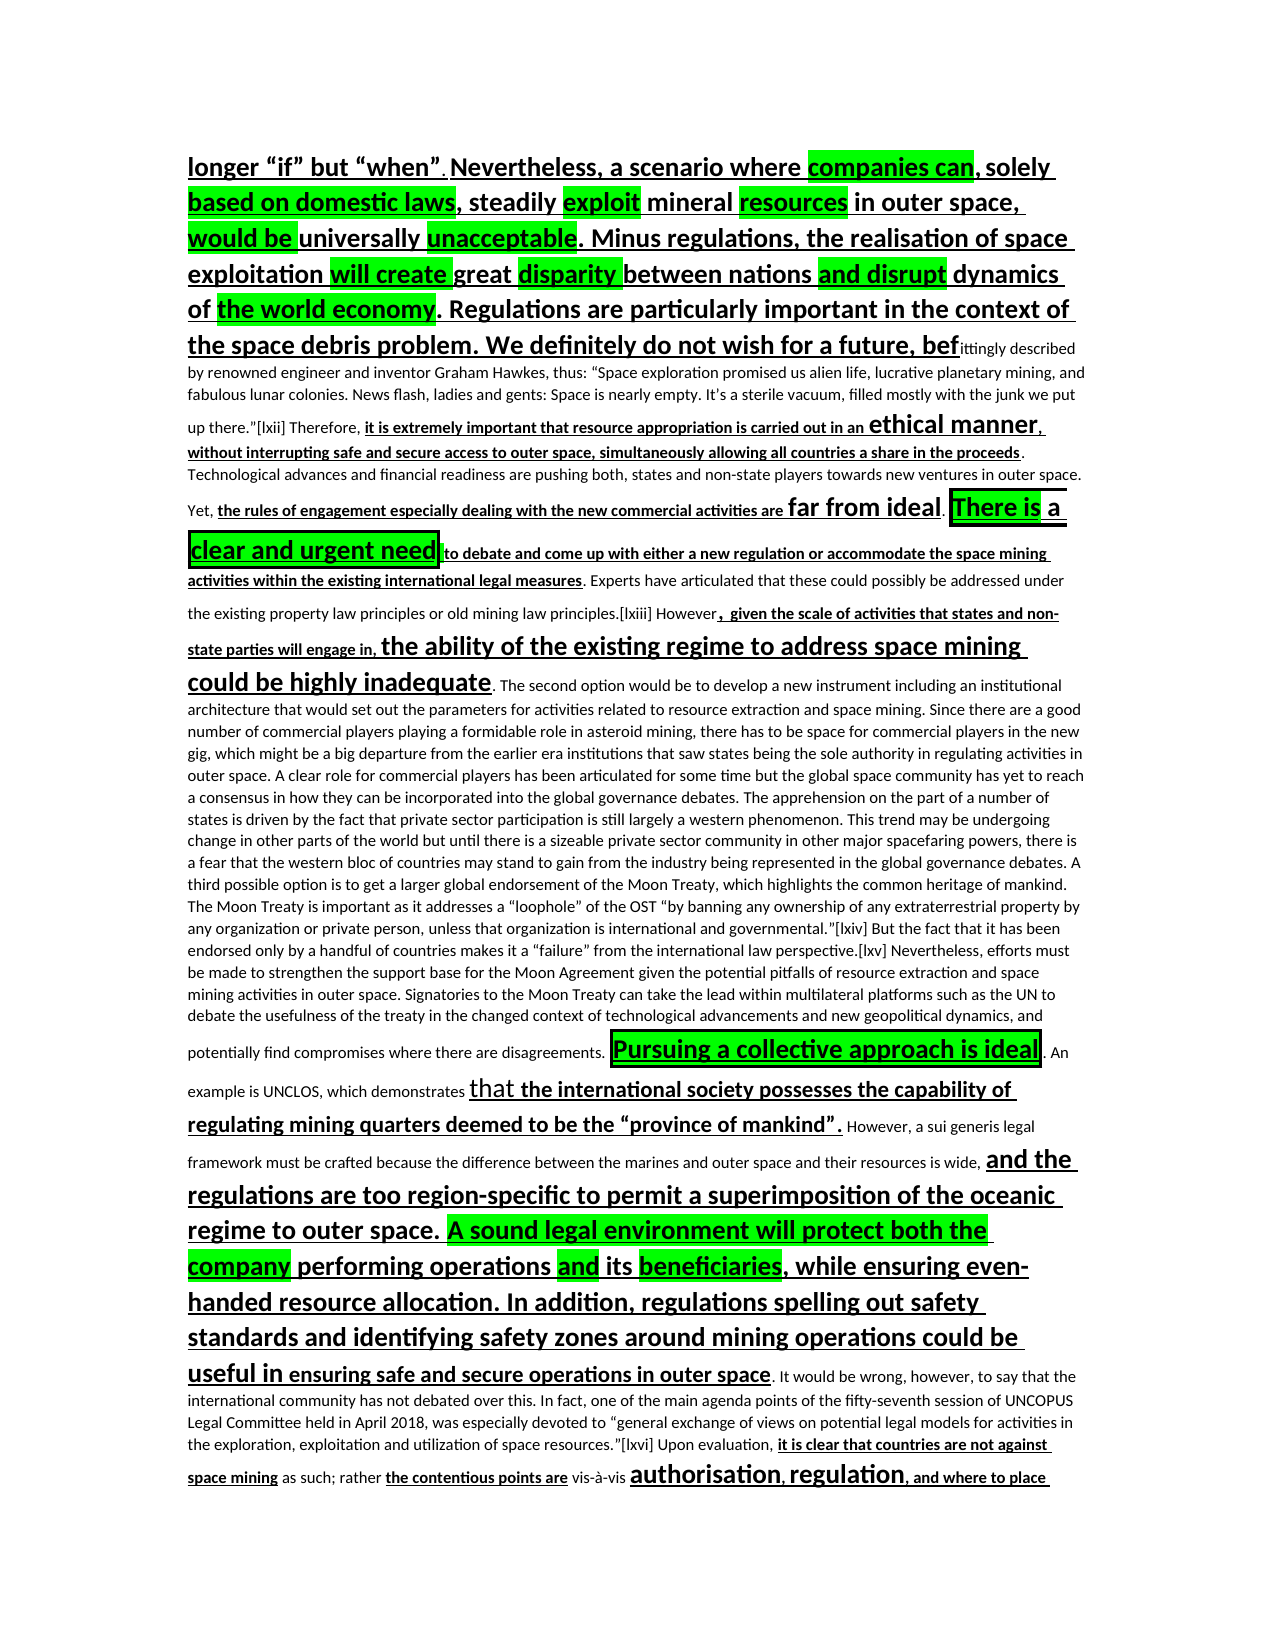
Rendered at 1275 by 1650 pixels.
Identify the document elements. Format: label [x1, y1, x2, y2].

text [187, 150, 1087, 1490]
